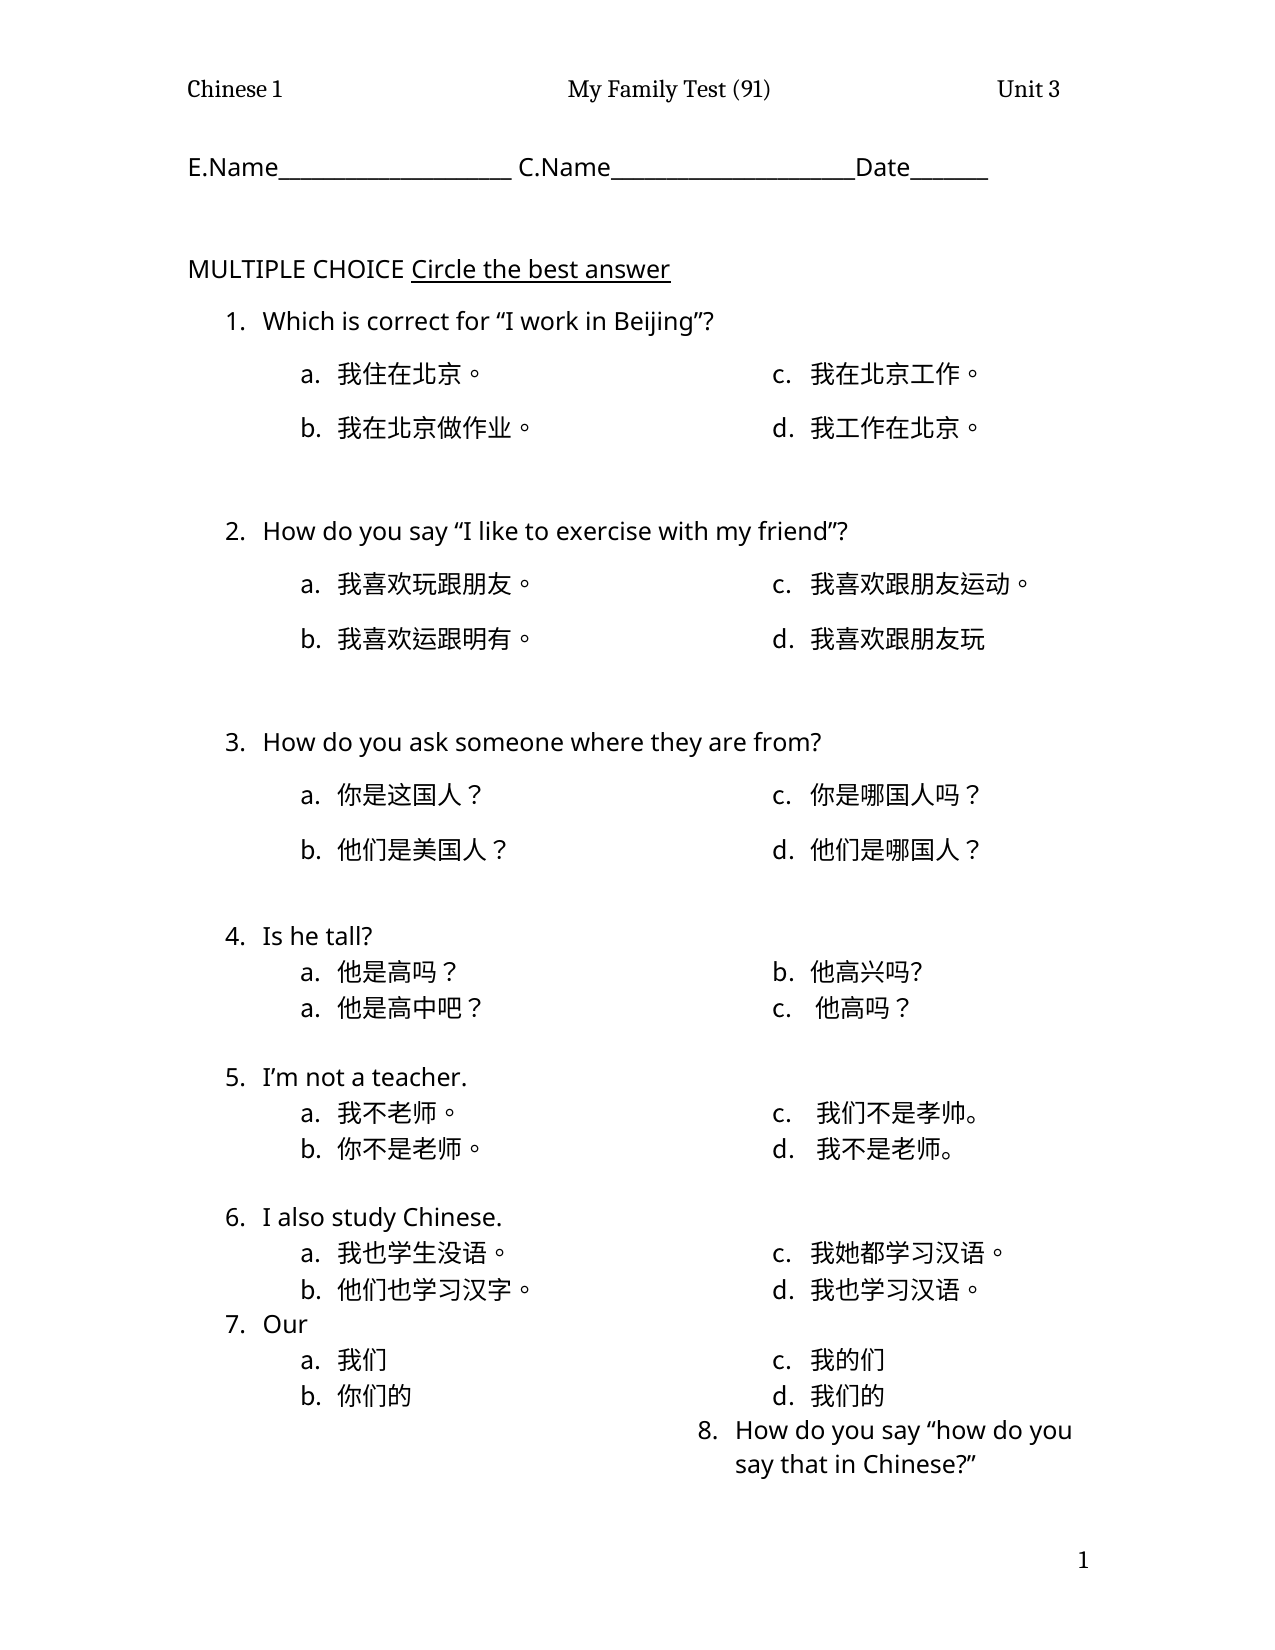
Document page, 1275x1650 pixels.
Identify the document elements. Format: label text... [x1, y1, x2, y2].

list Our [225, 1306, 1087, 1341]
list 我喜欢运跟明有。 [300, 619, 615, 656]
list 你是哪国人吗？ [772, 776, 1087, 812]
list 你是这国人？ [300, 776, 615, 812]
list How do you say “how do you say that in Chinese?” [697, 1413, 1087, 1481]
list 我们不是孝帅。 [772, 1093, 1087, 1129]
list 我的们 [772, 1341, 1087, 1377]
list 我住在北京。 [300, 354, 615, 390]
list 我喜欢玩跟朋友。 [300, 565, 615, 601]
list 我也学生没语。 [300, 1234, 615, 1270]
list 我在北京工作。 [772, 354, 1087, 390]
list Which is correct for “I work in Beijing”? [225, 303, 1087, 337]
list 我们的 [772, 1377, 1087, 1413]
list 他们是哪国人？ [772, 830, 1087, 866]
list 我她都学习汉语。 [772, 1234, 1087, 1270]
list Is he tall? [225, 919, 1087, 953]
list How do you ask someone where they are from? [225, 725, 1087, 759]
list 他们也学习汉字。 [300, 1270, 615, 1306]
text E.Name_____________________ C.Name______________________Date_______ [187, 150, 1087, 184]
list I also study Chinese. [225, 1200, 1087, 1234]
list 他是高吗？ [300, 953, 615, 989]
list 我喜欢跟朋友运动。 [772, 565, 1087, 601]
list 他高兴吗？ [772, 953, 1087, 989]
list 我喜欢跟朋友玩 [772, 619, 1087, 656]
list 我们 [300, 1341, 615, 1377]
list 他高吗？ [772, 989, 1087, 1025]
list 我在北京做作业。 [300, 408, 615, 445]
text MULTIPLE CHOICE Circle the best answer [187, 252, 1087, 286]
list I’m not a teacher. [225, 1059, 1087, 1093]
list 你不是老师。 [300, 1129, 615, 1166]
list 他们是美国人？ [300, 830, 615, 866]
list 我工作在北京。 [772, 408, 1087, 445]
list 他是高中吧？ [300, 989, 615, 1025]
list How do you say “I like to exercise with my friend”? [225, 514, 1087, 548]
list 你们的 [300, 1377, 615, 1413]
list 我不是老师。 [772, 1129, 1087, 1166]
list 我不老师。 [300, 1093, 615, 1129]
list 我也学习汉语。 [772, 1270, 1087, 1306]
